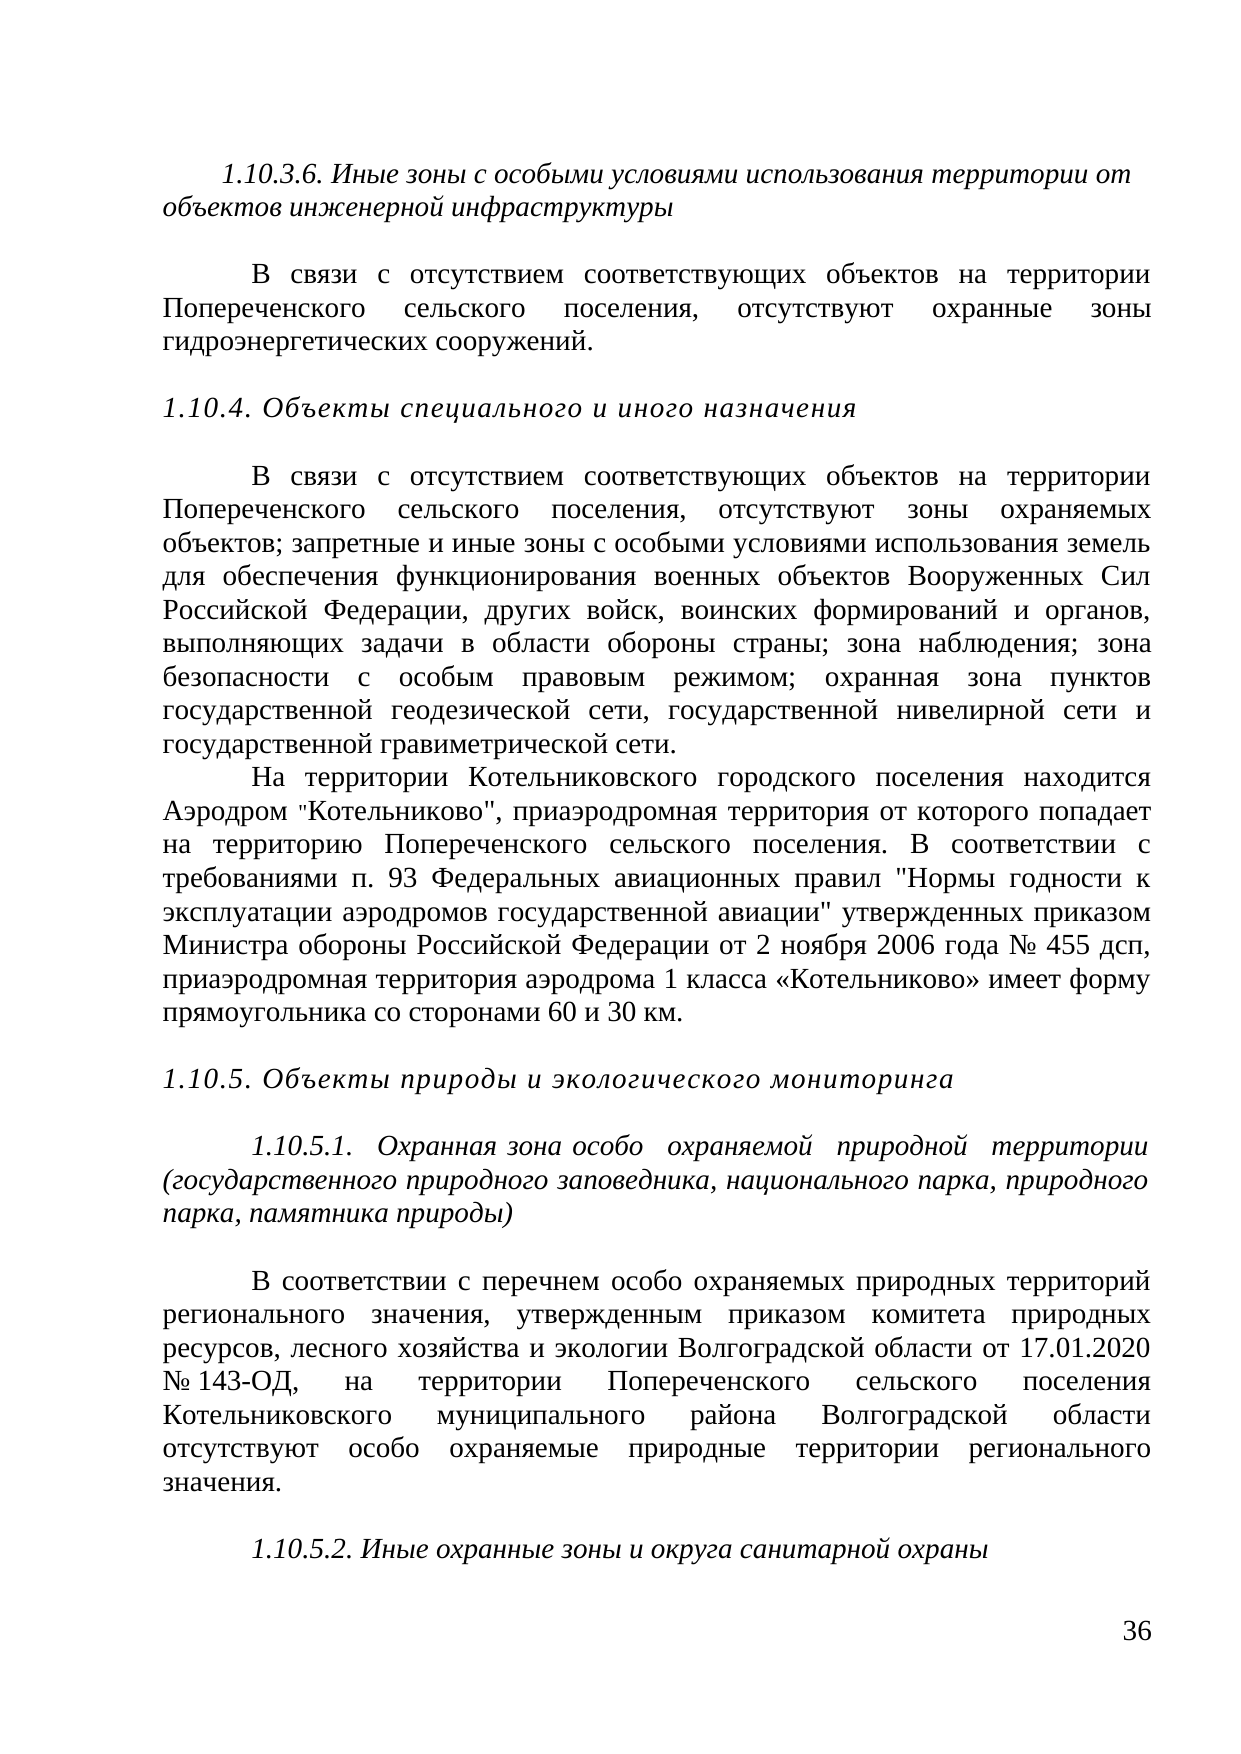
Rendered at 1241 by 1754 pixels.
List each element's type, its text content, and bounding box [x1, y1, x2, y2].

list 1.10.5. Объекты природы и экологического мониторинга [162, 1061, 1152, 1095]
text В связи с отсутствием соответствующих объектов на территории Попереченского сельского поселения, отсутствуют охранные зоны гидроэнергетических сооружений. [162, 256, 1152, 357]
text В соответствии с перечнем особо охраняемых природных территорий регионального значения, утвержденным приказом комитета природных ресурсов, лесного хозяйства и экологии Волгоградской области от 17.01.2020 № 143-ОД, на территории Попереченского сельского поселения Котельниковского муниципального района Волгоградской области отсутствуют особо охраняемые природные территории регионального значения. [162, 1263, 1152, 1497]
subtitle 1.10.3.6. Иные зоны с особыми условиями использования территории от объектов инженерной инфраструктуры [162, 156, 1152, 223]
text В связи с отсутствием соответствующих объектов на территории Попереченского сельского поселения, отсутствуют зоны охраняемых объектов; запретные и иные зоны с особыми условиями использования земель для обеспечения функционирования военных объектов Вооруженных Сил Российской Федерации, других войск, воинских формирований и органов, выполняющих задачи в области обороны страны; зона наблюдения; зона безопасности с особым правовым режимом; охранная зона пунктов государственной геодезической сети, государственной нивелирной сети и государственной гравиметрической сети. [162, 458, 1152, 759]
text На территории Котельниковского городского поселения находится Аэродром "Котельниково", приаэродромная территория от которого попадает на территорию Попереченского сельского поселения. В соответствии с требованиями п. 93 Федеральных авиационных правил "Нормы годности к эксплуатации аэродромов государственной авиации" утвержденных приказом Министра обороны Российской Федерации от 2 ноября 2006 года № 455 дсп, приаэродромная территория аэродрома 1 класса «Котельниково» имеет форму прямоугольника со сторонами 60 и 30 км. [162, 759, 1152, 1028]
text 1.10.5.2. Иные охранные зоны и округа санитарной охраны [162, 1531, 1152, 1564]
text 1.10.5.1. Охранная зона особо охраняемой природной территории (государственного природного заповедника, национального парка, природного парка, памятника природы) [162, 1128, 1152, 1229]
list 1.10.4. Объекты специального и иного назначения [162, 391, 1152, 424]
